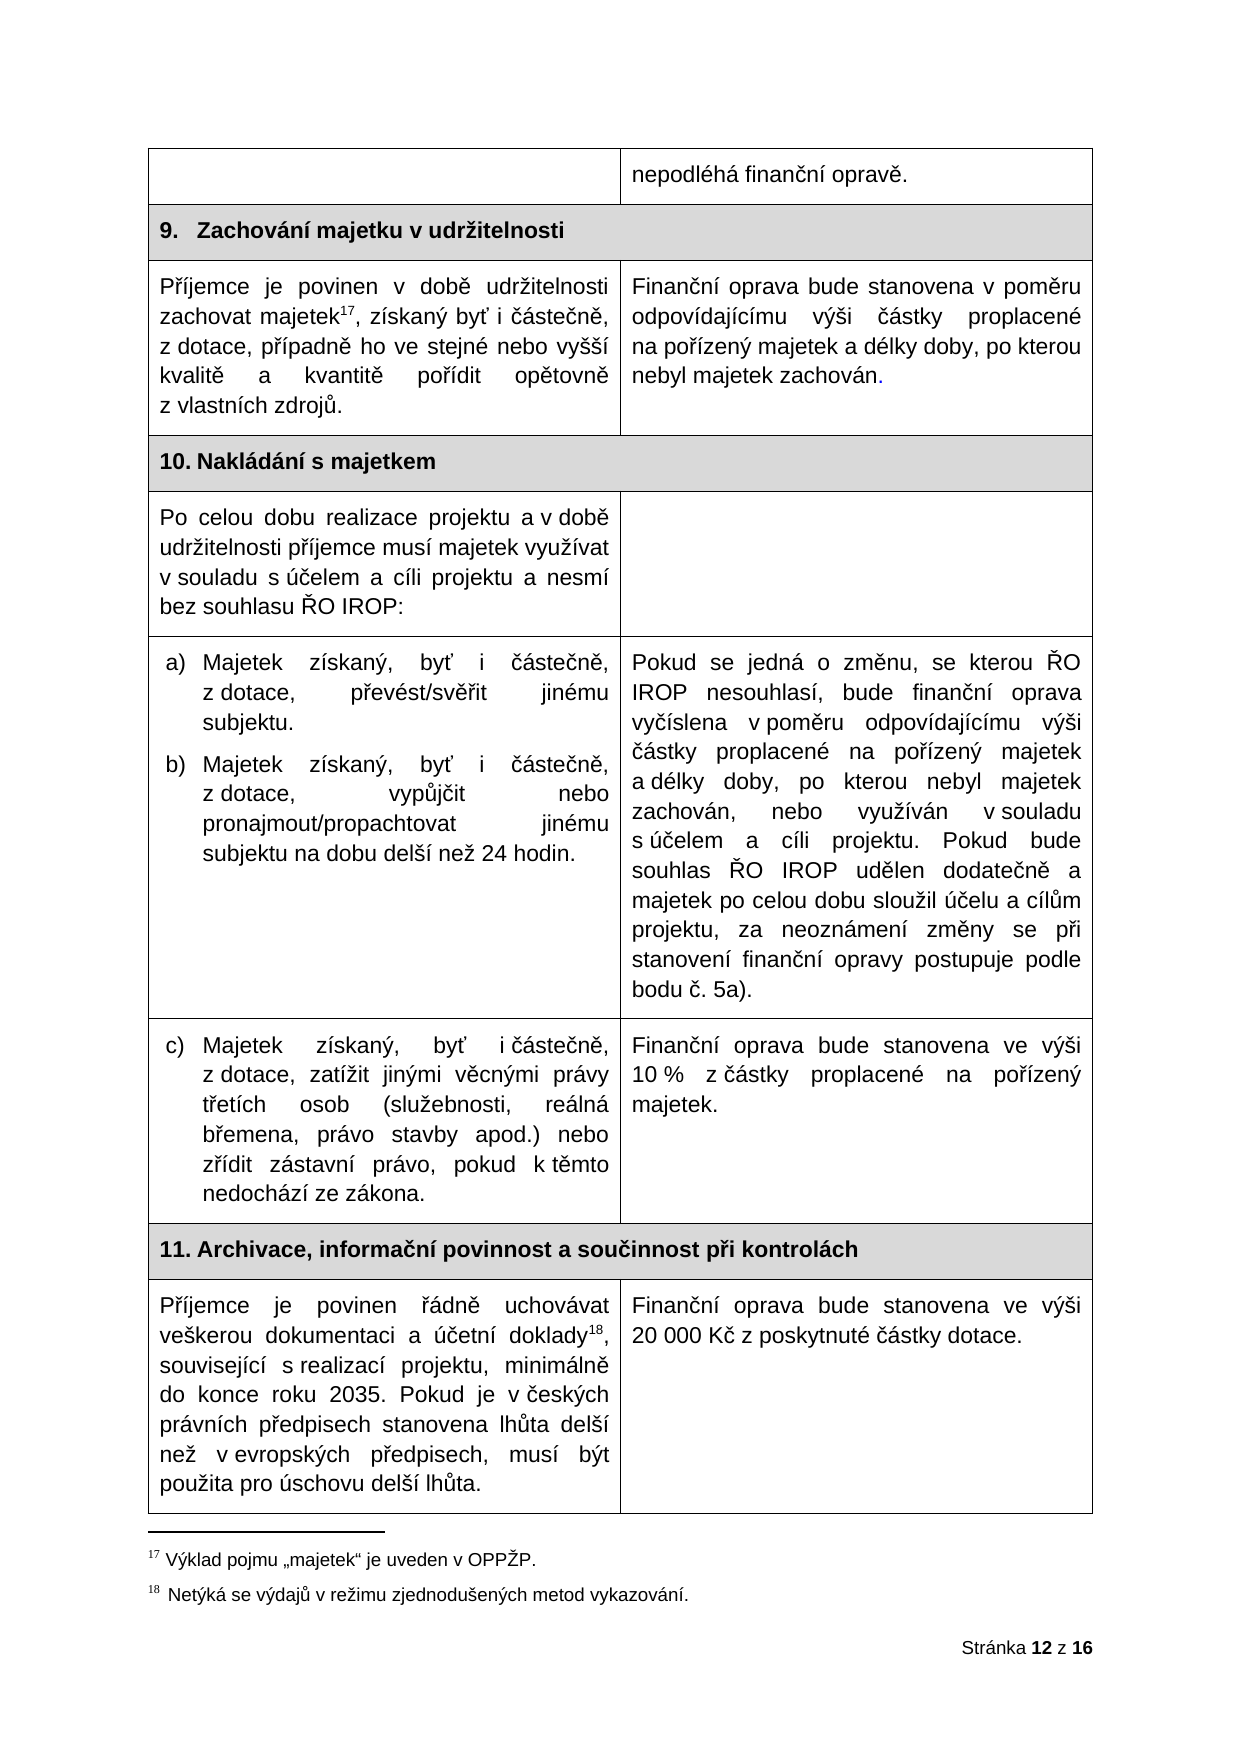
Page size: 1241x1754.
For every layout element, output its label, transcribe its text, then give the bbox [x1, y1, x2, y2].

table_cell Majetek získaný, byť i částečně, z dotace, zatížit jinými věcnými právy třetích osob (služebnosti, reálná břemena, právo stavby apod.) nebo zřídit zástavní právo, pokud k těmto nedochází ze zákona. [149, 1019, 620, 1223]
table_cell Finanční oprava bude stanovena v poměru odpovídajícímu výši částky proplacené na pořízený majetek a délky doby, po kterou nebyl majetek zachován. [621, 261, 1092, 434]
table_cell [621, 492, 1092, 636]
table_cell Pokud se jedná o změnu, se kterou ŘO IROP nesouhlasí, bude finanční oprava vyčíslena v poměru odpovídajícímu výši částky proplacené na pořízený majetek a délky doby, po kterou nebyl majetek zachován, nebo využíván v souladu s účelem a cíli projektu. Pokud bude souhlas ŘO IROP udělen dodatečně a majetek po celou dobu sloužil účelu a cílům projektu, za neoznámení změny se při stanovení finanční opravy postupuje podle bodu č. 5a). [621, 637, 1092, 1018]
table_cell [621, 149, 1092, 204]
table_cell Nakládání s majetkem [149, 436, 1092, 491]
table_cell Finanční oprava bude stanovena ve výši 10 % z částky proplacené na pořízený majetek. [621, 1019, 1092, 1223]
table_cell Po celou dobu realizace projektu a v době udržitelnosti příjemce musí majetek využívat v souladu s účelem a cíli projektu a nesmí bez souhlasu ŘO IROP: [149, 492, 620, 636]
table_cell Příjemce je povinen v době udržitelnosti zachovat majetek, získaný byť i částečně, z dotace, případně ho ve stejné nebo vyšší kvalitě a kvantitě pořídit opětovně z vlastních zdrojů. [149, 261, 620, 434]
table_cell Majetek získaný, byť i částečně, z dotace, převést/svěřit jinému subjektu. Majetek získaný, byť i částečně, z dotace, vypůjčit nebo pronajmout/propachtovat jinému subjektu na dobu delší než 24 hodin. [149, 637, 620, 1018]
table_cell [149, 149, 620, 204]
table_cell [149, 1280, 620, 1513]
table_cell Zachování majetku v udržitelnosti [149, 205, 1092, 260]
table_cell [621, 1280, 1092, 1513]
table_cell Archivace, informační povinnost a součinnost při kontrolách [149, 1224, 1092, 1279]
